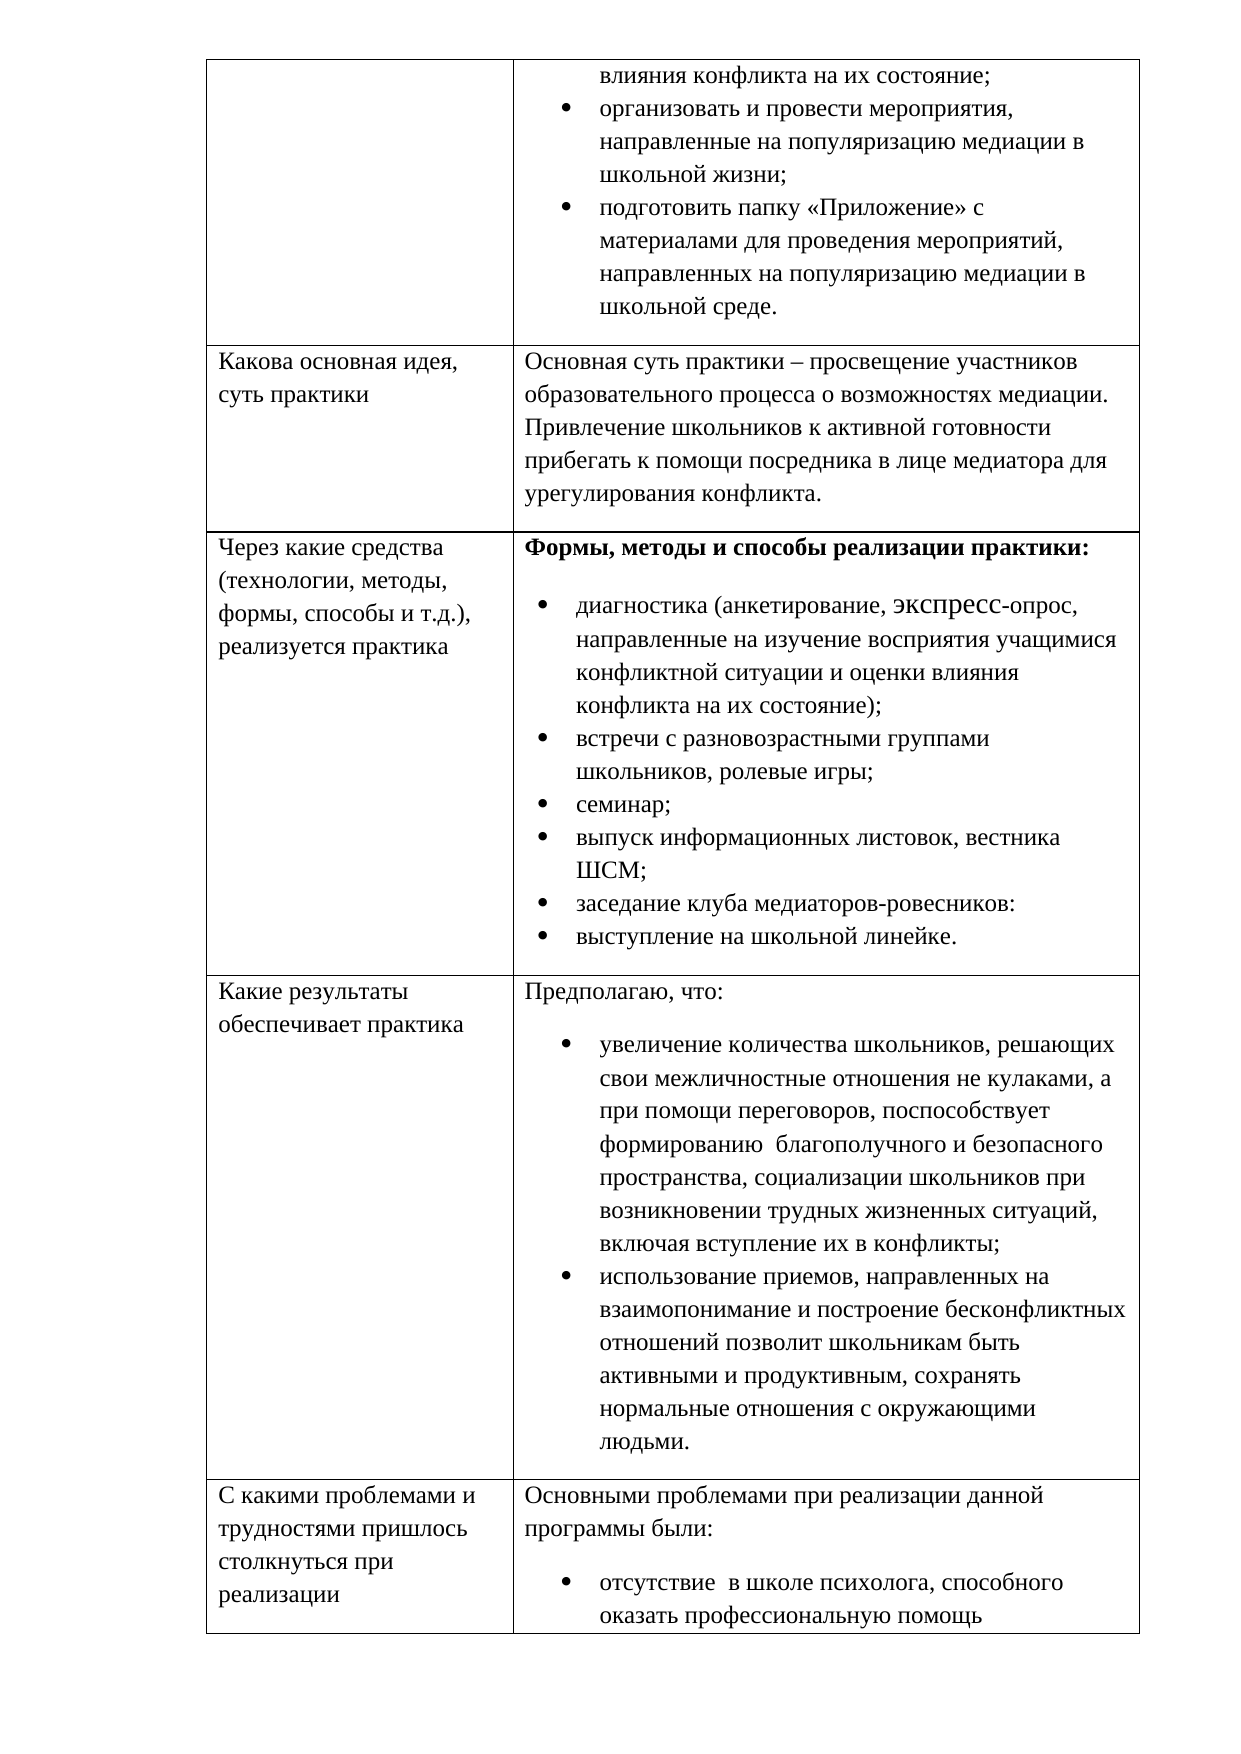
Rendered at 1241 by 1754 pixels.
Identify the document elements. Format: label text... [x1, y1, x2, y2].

table_cell Формы, методы и способы реализации практики: диагностика (анкетирование, экспресс-опрос, направленные на изучение восприятия учащимися конфликтной ситуации и оценки влияния конфликта на их состояние); встречи с разновозрастными группами школьников, ролевые игры; семинар; выпуск информационных листовок, вестника ШСМ; заседание клуба медиаторов-ровесников: выступление на школьной линейке. [514, 533, 1139, 975]
table_cell Через какие средства (технологии, методы, формы, способы и т.д.), реализуется практика [207, 533, 513, 975]
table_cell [514, 60, 1139, 345]
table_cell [514, 1480, 1139, 1633]
table_cell Какие результаты обеспечивает практика [207, 976, 513, 1479]
table_cell Основная суть практики – просвещение участников образовательного процесса о возможностях медиации. Привлечение школьников к активной готовности прибегать к помощи посредника в лице медиатора для урегулирования конфликта. [514, 346, 1139, 531]
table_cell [207, 60, 513, 345]
table_cell Предполагаю, что: увеличение количества школьников, решающих свои межличностные отношения не кулаками, а при помощи переговоров, поспособствует формированию благополучного и безопасного пространства, социализации школьников при возникновении трудных жизненных ситуаций, включая вступление их в конфликты; использование приемов, направленных на взаимопонимание и построение бесконфликтных отношений позволит школьникам быть активными и продуктивным, сохранять нормальные отношения с окружающими людьми. [514, 976, 1139, 1479]
table_cell Какова основная идея, суть практики [207, 346, 513, 531]
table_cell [207, 1480, 513, 1633]
